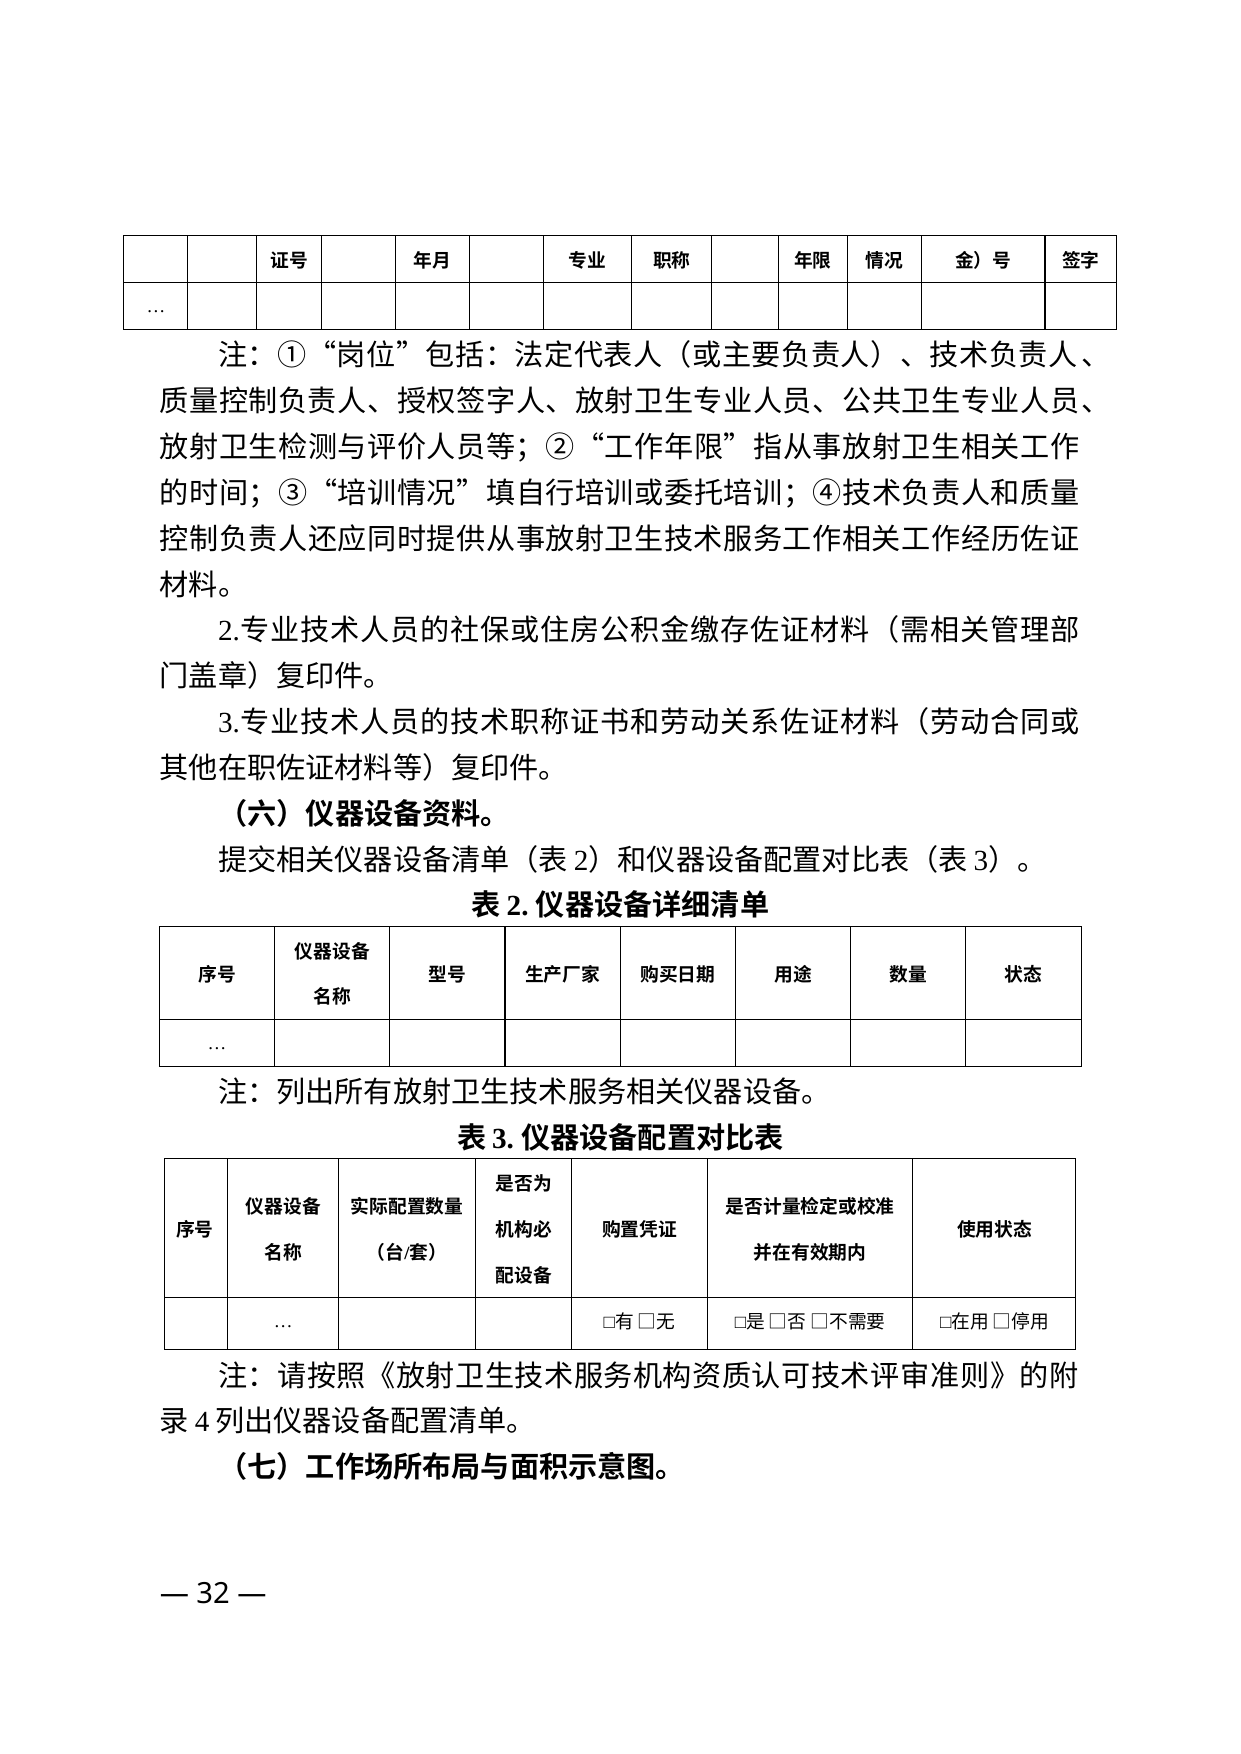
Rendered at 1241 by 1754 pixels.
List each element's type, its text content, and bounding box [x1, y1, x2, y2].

table_header 是否为机构必配设备 [476, 1159, 571, 1297]
table_header 序号 [124, 236, 187, 282]
table_cell [621, 1020, 735, 1066]
table_header 工作 年限 [779, 236, 847, 282]
table_cell [322, 283, 395, 329]
table_header 购置凭证 [572, 1159, 707, 1297]
table_cell … [160, 1020, 274, 1066]
table_cell □是 □否 □不需要 [708, 1298, 912, 1349]
table_cell [476, 1298, 571, 1349]
table_header 生产厂家 [506, 927, 620, 1019]
table_cell [848, 283, 921, 329]
table_header 所学 专业 [544, 236, 631, 282]
table_cell [165, 1298, 227, 1349]
table_cell [339, 1298, 475, 1349]
text （七）工作场所布局与面积示意图。 [159, 1442, 1081, 1488]
table_cell [712, 283, 778, 329]
table_header 实际配置数量（台/套） [339, 1159, 475, 1297]
text 注：列出所有放射卫生技术服务相关仪器设备。 [159, 1067, 1081, 1112]
table_cell [506, 1020, 620, 1066]
text 提交相关仪器设备清单（表2）和仪器设备配置对比表（表3）。 [159, 834, 1081, 880]
table_header 学历 [470, 236, 543, 282]
table_header 购买日期 [621, 927, 735, 1019]
table_cell [544, 283, 631, 329]
table_cell [390, 1020, 504, 1066]
table_header 岗位 [712, 236, 778, 282]
table_cell [736, 1020, 850, 1066]
table_cell [275, 1020, 389, 1066]
table_cell [1046, 283, 1116, 329]
table_cell [396, 283, 469, 329]
text 注：请按照《放射卫生技术服务机构资质认可技术评审准则》的附录4列出仪器设备配置清单。 [159, 1350, 1081, 1442]
text 注：①“岗位”包括：法定代表人（或主要负责人）、技术负责人、质量控制负责人、授权签字人、放射卫生专业人员、公共卫生专业人员、放射卫生检测与评价人员等；②“工作年限”指从事放射卫生相关工作的时间；③“培训情况”填自行培训或委托培训；④技术负责人和质量控制负责人还应同时提供从事放射卫生技术服务工作相关工作经历佐证材料。 [159, 330, 1081, 605]
table_header 型号 [390, 927, 504, 1019]
table_cell [966, 1020, 1081, 1066]
table_header 仪器设备名称 [275, 927, 389, 1019]
table_cell [188, 283, 256, 329]
table_header 姓名 [188, 236, 256, 282]
text 表2. 仪器设备详细清单 [159, 880, 1081, 926]
table_cell [851, 1020, 965, 1066]
table_cell □有 □无 [572, 1298, 707, 1349]
table_header 社保（公积金）号 [922, 236, 1044, 282]
table_header 序号 [165, 1159, 227, 1297]
table_cell … [228, 1298, 338, 1349]
table_cell [922, 283, 1044, 329]
table_header 职务/职称 [632, 236, 711, 282]
table_header 出生 年月 [396, 236, 469, 282]
table_header 是否计量检定或校准并在有效期内 [708, 1159, 912, 1297]
table_header 序号 [160, 927, 274, 1019]
table_header 性别 [322, 236, 395, 282]
table_header 身份 证号 [257, 236, 321, 282]
text 2.专业技术人员的社保或住房公积金缴存佐证材料（需相关管理部门盖章）复印件。 [159, 605, 1081, 697]
text （六）仪器设备资料。 [159, 788, 1081, 834]
table_header 培训 情况 [848, 236, 921, 282]
table_header 数量 [851, 927, 965, 1019]
table_header 使用状态 [913, 1159, 1075, 1297]
table_cell [470, 283, 543, 329]
text 3.专业技术人员的技术职称证书和劳动关系佐证材料（劳动合同或其他在职佐证材料等）复印件。 [159, 697, 1081, 788]
table_cell □在用 □停用 [913, 1298, 1075, 1349]
table_cell … [124, 283, 187, 329]
text 表3. 仪器设备配置对比表 [159, 1112, 1081, 1158]
table_header 用途 [736, 927, 850, 1019]
table_cell [632, 283, 711, 329]
table_cell [779, 283, 847, 329]
table_cell [257, 283, 321, 329]
table_header 状态 [966, 927, 1081, 1019]
table_header 本人 签字 [1046, 236, 1116, 282]
table_header 仪器设备名称 [228, 1159, 338, 1297]
